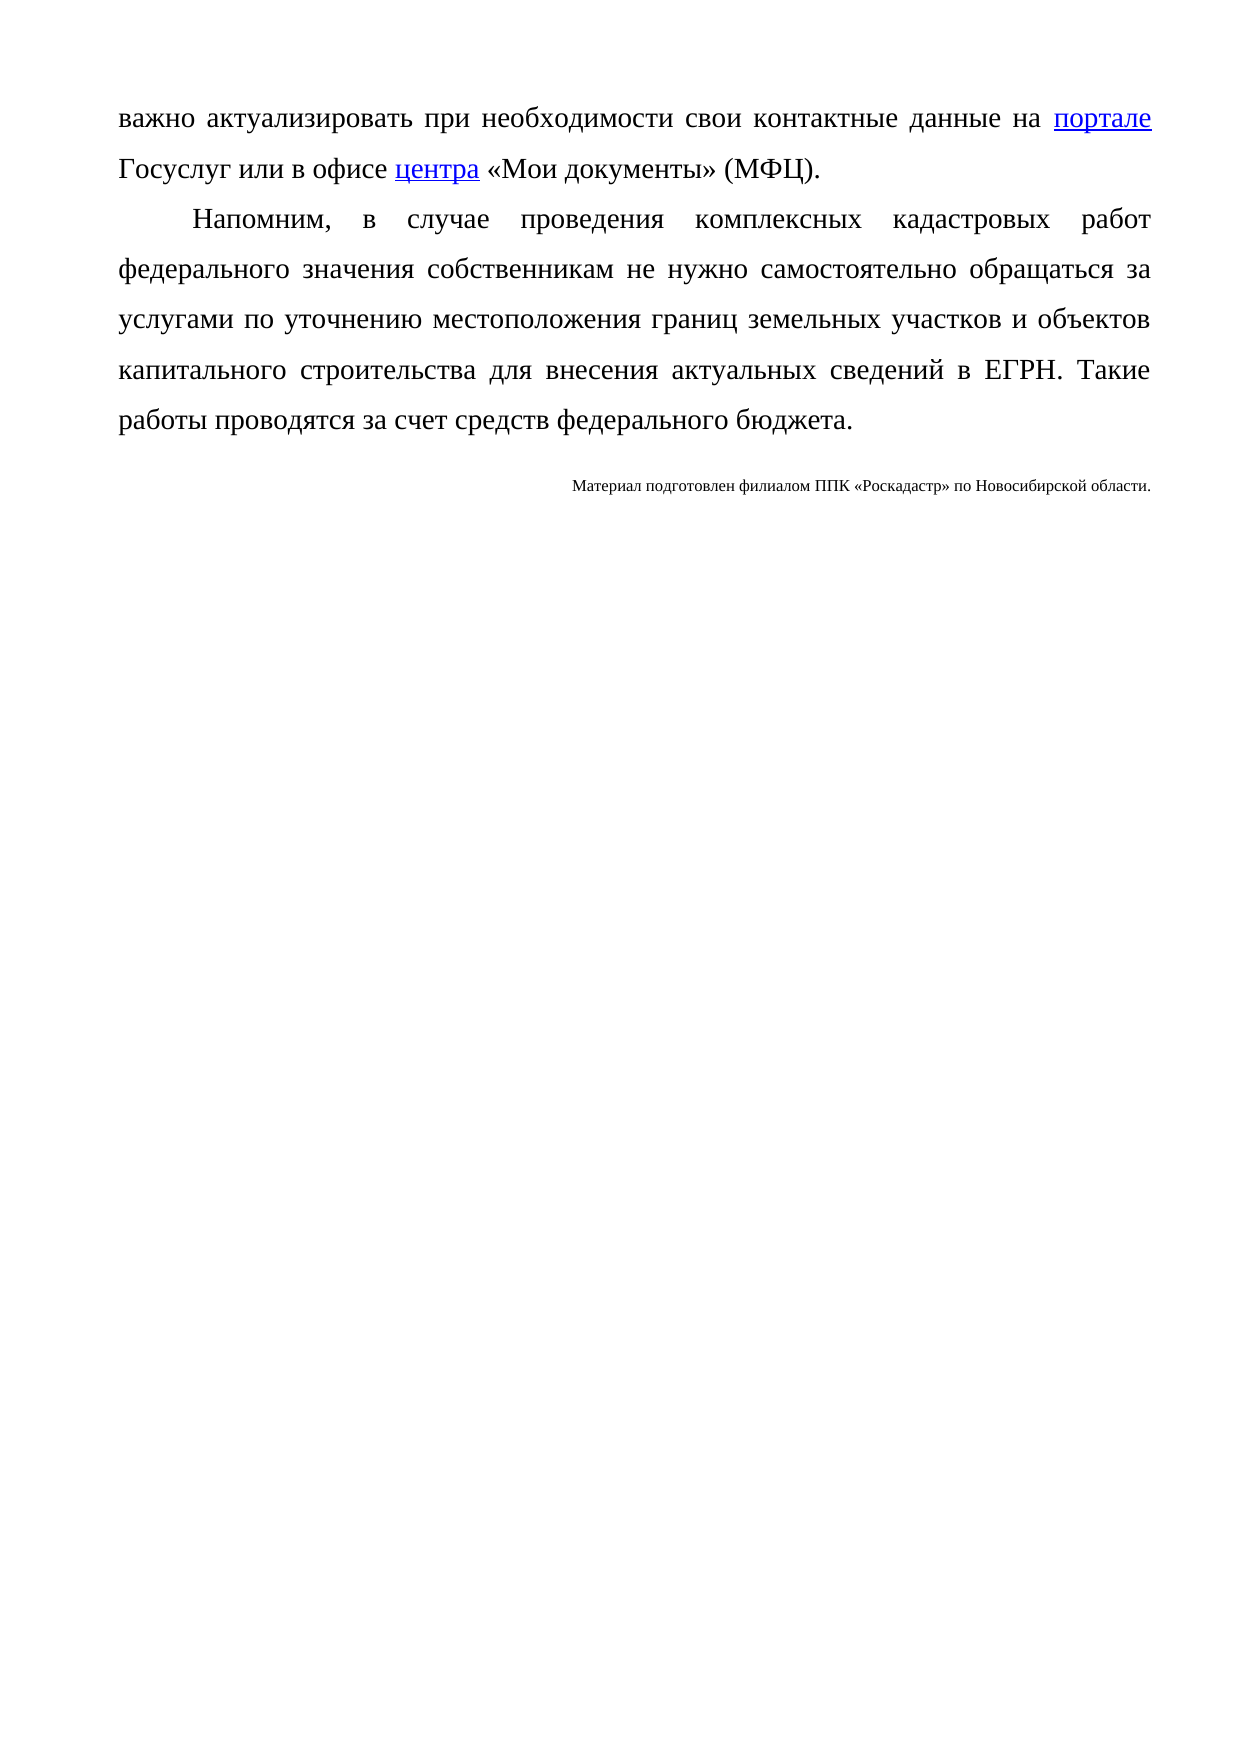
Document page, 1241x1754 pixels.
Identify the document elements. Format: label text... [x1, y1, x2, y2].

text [118, 100, 1152, 184]
text Материал подготовлен филиалом ППК «Роскадастр» по Новосибирской области. [118, 476, 1152, 495]
text Напомним, в случае проведения комплексных кадастровых работ федерального значения собственникам не нужно самостоятельно обращаться за услугами по уточнению местоположения границ земельных участков и объектов капитального строительства для внесения актуальных сведений в ЕГРН. Такие работы проводятся за счет средств федерального бюджета. [118, 201, 1152, 436]
